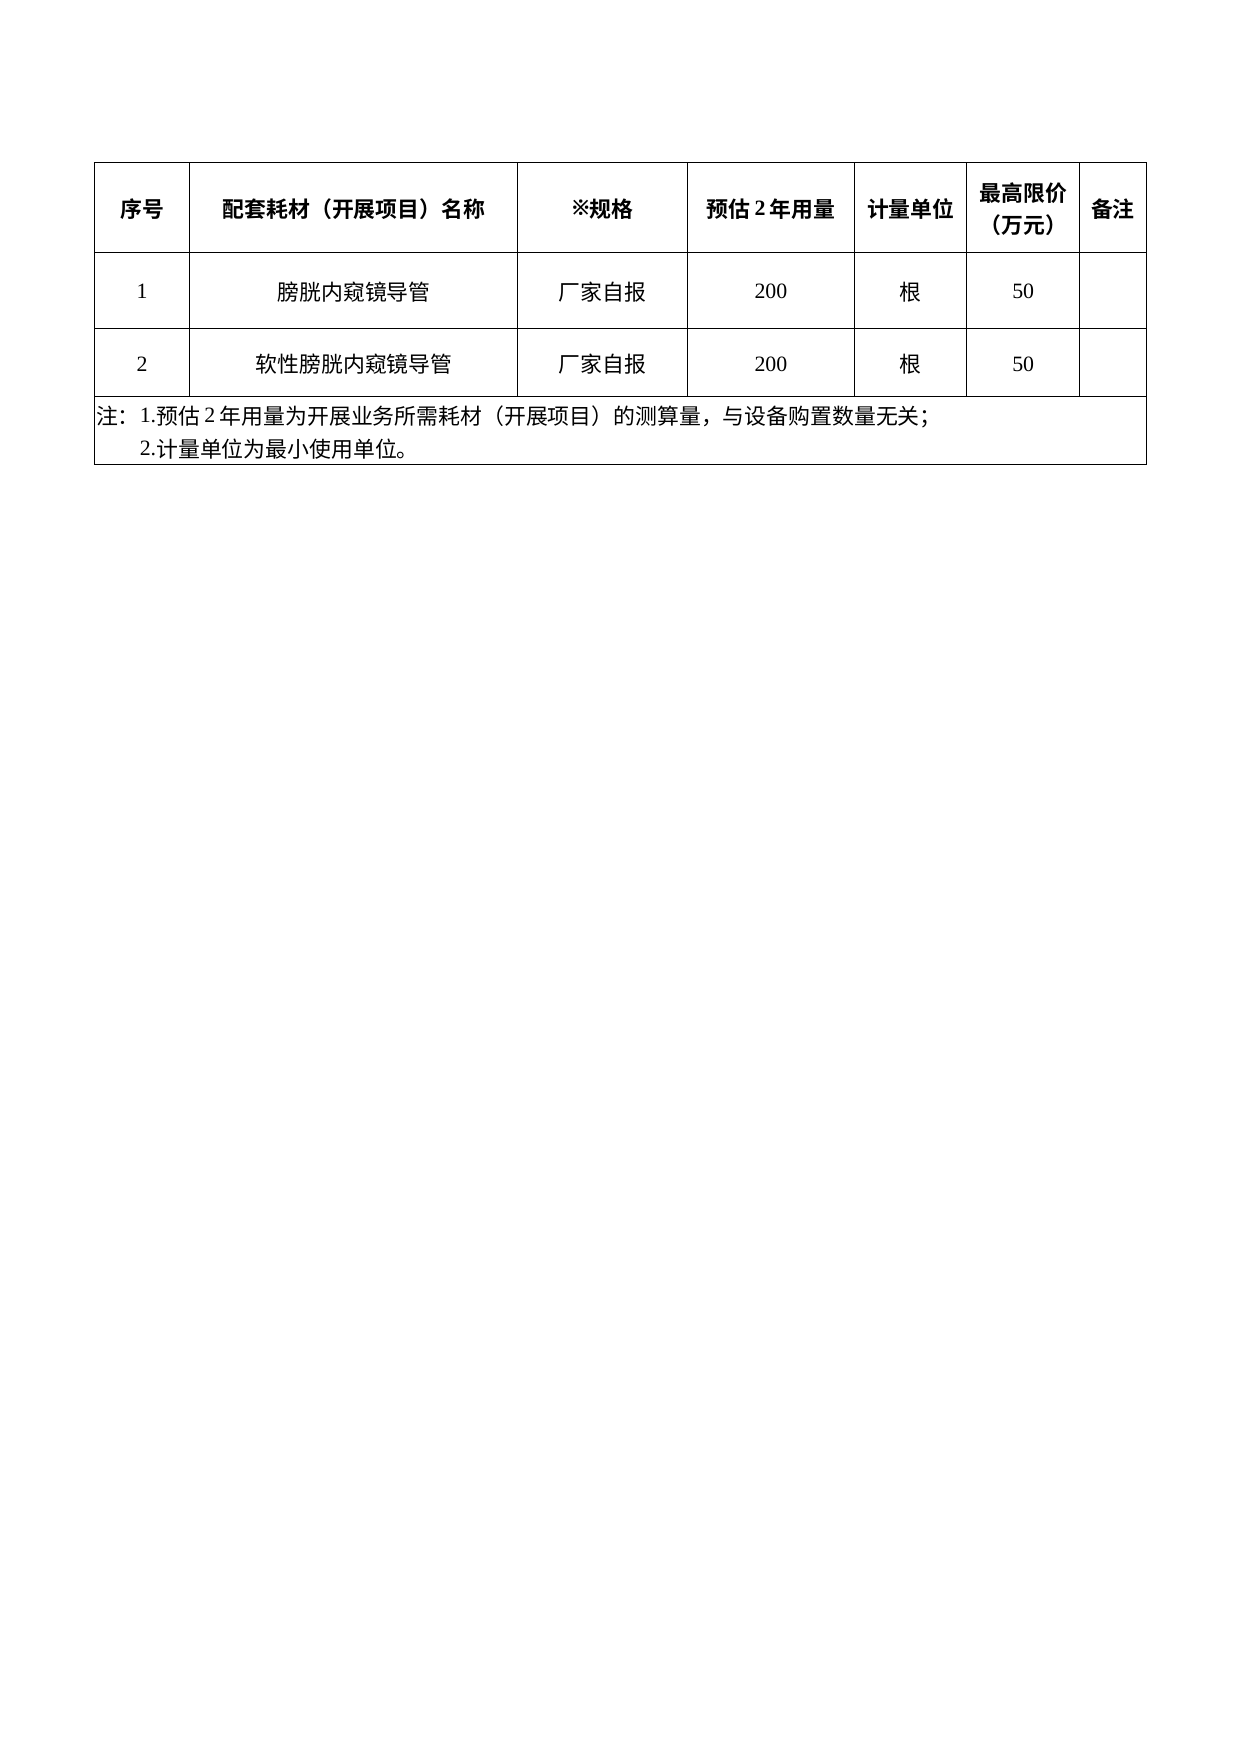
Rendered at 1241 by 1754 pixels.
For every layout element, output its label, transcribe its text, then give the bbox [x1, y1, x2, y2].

table_cell 厂家自报 [518, 253, 687, 327]
table_cell 软性膀胱内窥镜导管 [190, 329, 517, 396]
table_cell 2 [95, 329, 189, 396]
table_cell 根 [855, 253, 966, 327]
table_cell 备注 [1080, 163, 1146, 252]
table_cell [1080, 329, 1146, 396]
table_cell 最高限价（万元） [967, 163, 1079, 252]
table_cell 1 [95, 253, 189, 327]
table_cell 序号 [95, 163, 189, 252]
table_cell 50 [967, 329, 1079, 396]
table_cell 配套耗材（开展项目）名称 [190, 163, 517, 252]
table_cell 根 [855, 329, 966, 396]
table_cell 200 [688, 329, 854, 396]
table_cell [1080, 253, 1146, 327]
table_cell 50 [967, 253, 1079, 327]
table_cell 200 [688, 253, 854, 327]
table_cell 注：1.预估2年用量为开展业务所需耗材（开展项目）的测算量，与设备购置数量无关； 2.计量单位为最小使用单位。 [95, 397, 1146, 464]
table_cell 预估2年用量 [688, 163, 854, 252]
table_cell 膀胱内窥镜导管 [190, 253, 517, 327]
table_cell ※规格 [518, 163, 687, 252]
table_cell 厂家自报 [518, 329, 687, 396]
table_cell 计量单位 [855, 163, 966, 252]
